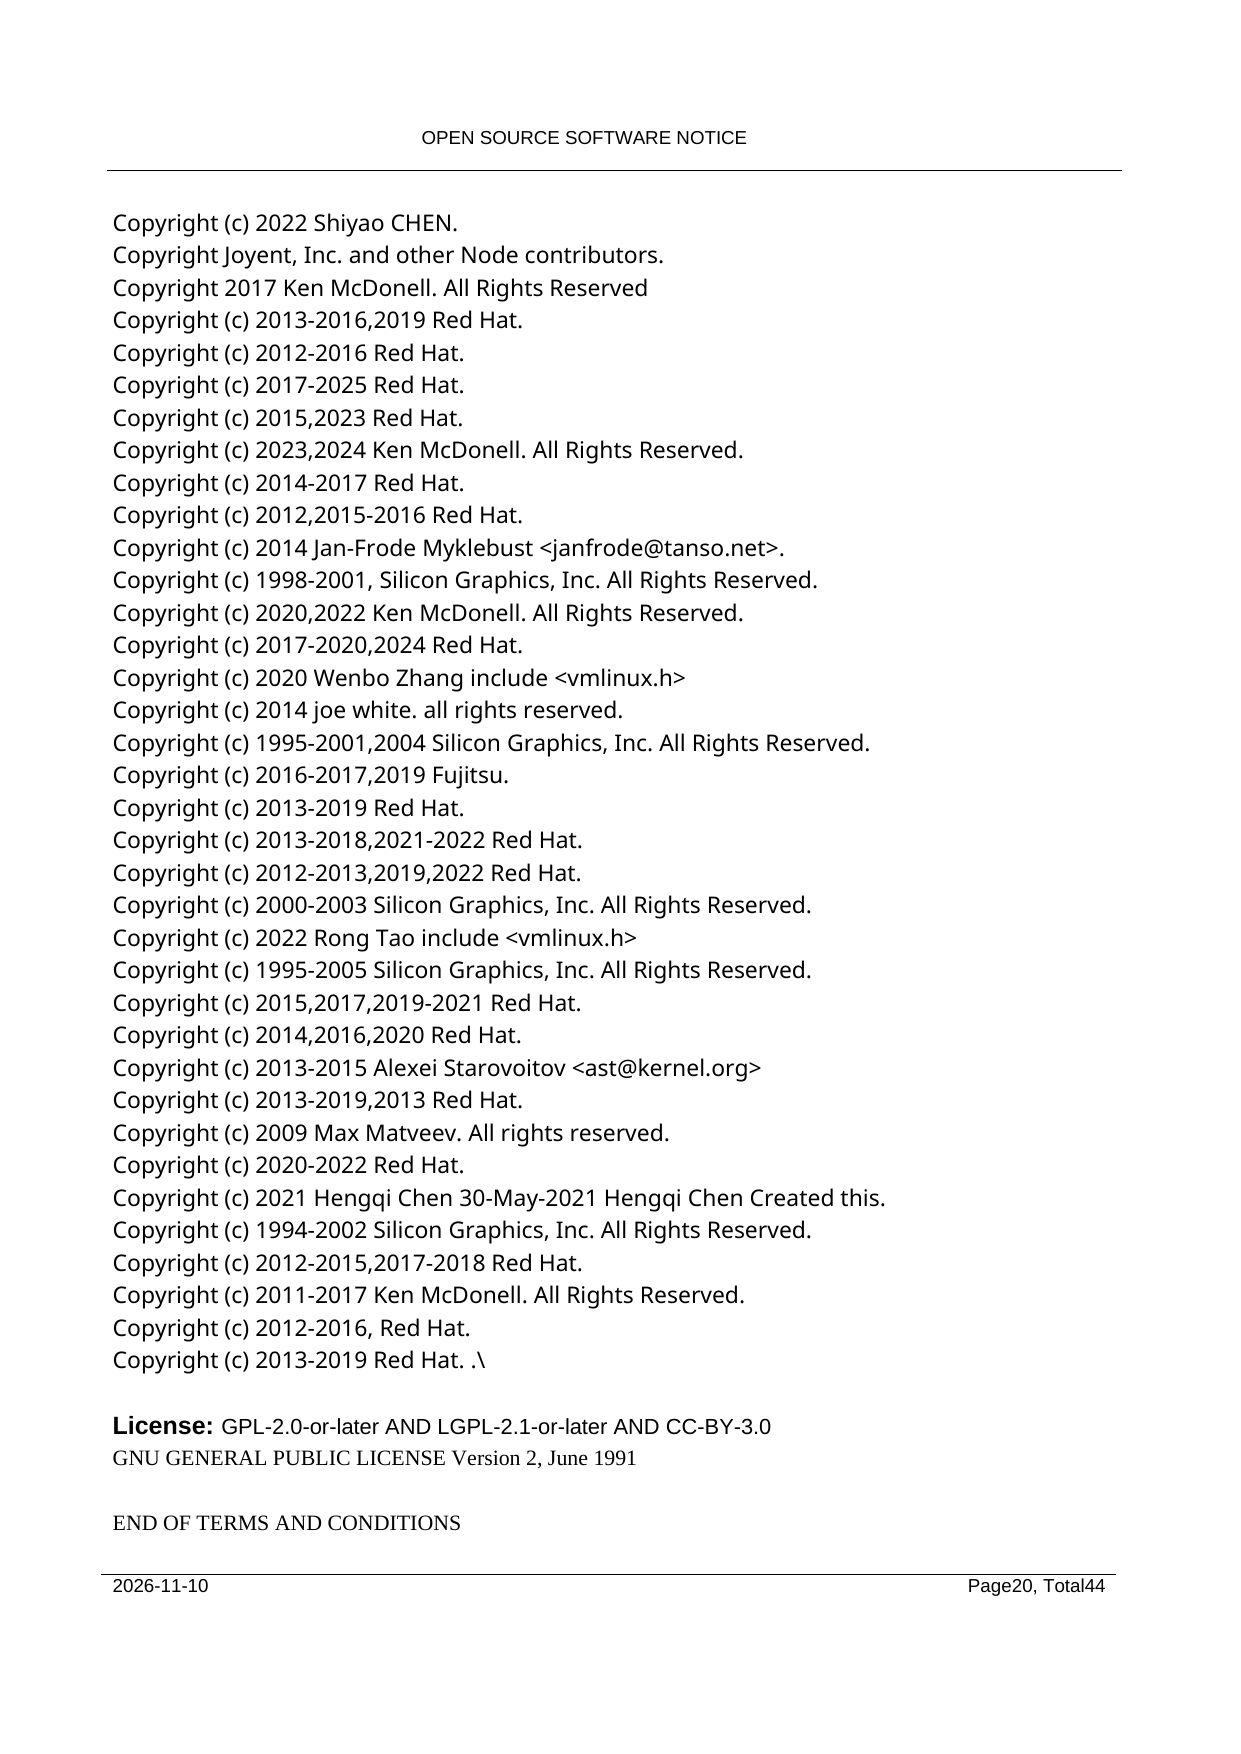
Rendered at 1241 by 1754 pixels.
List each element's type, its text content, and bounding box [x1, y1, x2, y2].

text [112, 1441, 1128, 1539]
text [112, 206, 1128, 1409]
text License: GPL-2.0-or-later AND LGPL-2.1-or-later AND CC-BY-3.0 [112, 1409, 1128, 1441]
